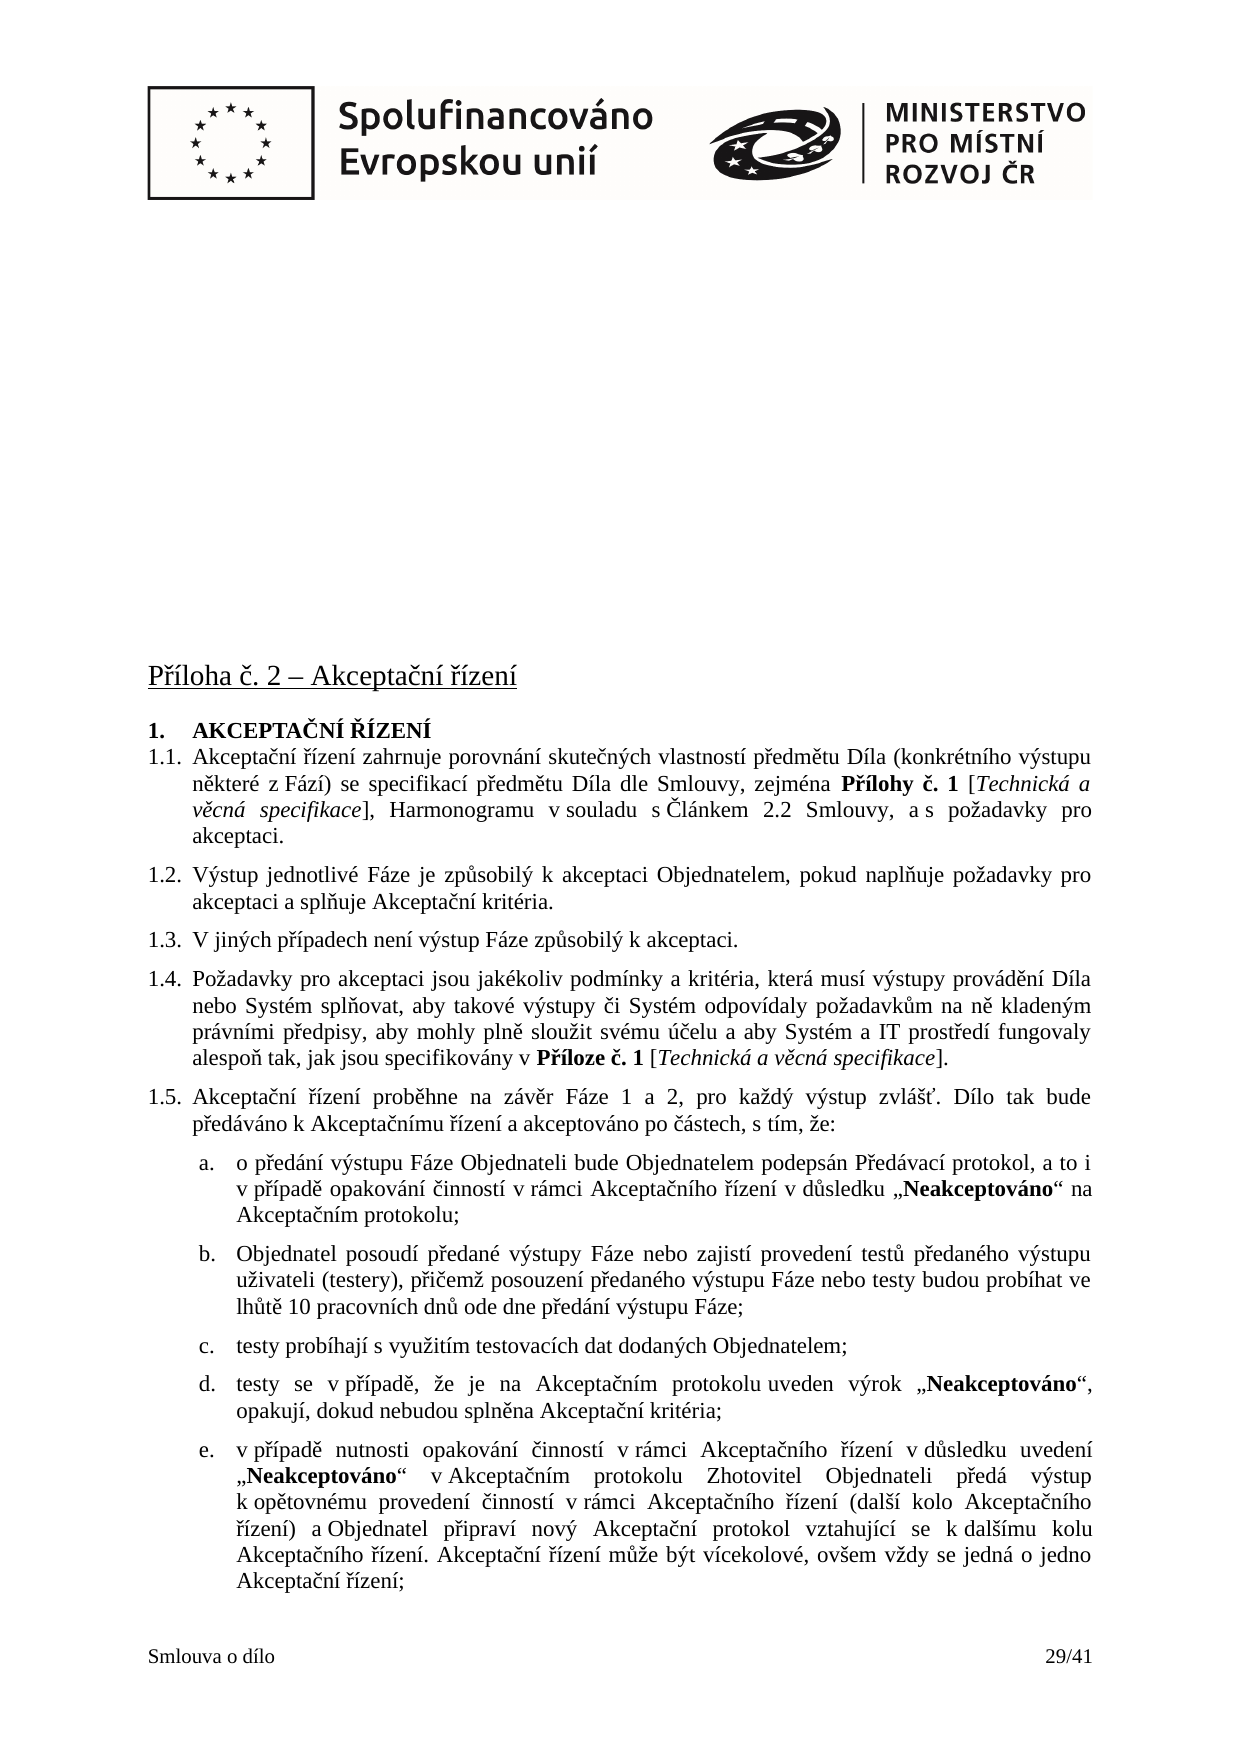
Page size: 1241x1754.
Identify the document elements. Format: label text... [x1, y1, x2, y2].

list Akceptační řízení [148, 717, 1093, 743]
list Akceptační řízení zahrnuje porovnání skutečných vlastností předmětu Díla (konkrétního výstupu některé z Fází) se specifikací předmětu Díla dle Smlouvy, zejména Přílohy č. 1 [Technická a věcná specifikace], Harmonogramu v souladu s Článkem 2.2 Smlouvy, a s požadavky pro akceptaci. [148, 743, 1093, 849]
list V jiných případech není výstup Fáze způsobilý k akceptaci. [148, 927, 1093, 953]
list o předání výstupu Fáze Objednateli bude Objednatelem podepsán Předávací protokol, a to i v případě opakování činností v rámci Akceptačního řízení v důsledku „Neakceptováno“ na Akceptačním protokolu; [199, 1148, 1093, 1228]
picture [147, 86, 1093, 200]
list Akceptační řízení proběhne na závěr Fáze 1 a 2, pro každý výstup zvlášť. Dílo tak bude předáváno k Akceptačnímu řízení a akceptováno po částech, s tím, že: [148, 1083, 1093, 1136]
list Výstup jednotlivé Fáze je způsobilý k akceptaci Objednatelem, pokud naplňuje požadavky pro akceptaci a splňuje Akceptační kritéria. [148, 861, 1093, 914]
list Požadavky pro akceptaci jsou jakékoliv podmínky a kritéria, která musí výstupy provádění Díla nebo Systém splňovat, aby takové výstupy či Systém odpovídaly požadavkům na ně kladeným právními předpisy, aby mohly plně sloužit svému účelu a aby Systém a IT prostředí fungovaly alespoň tak, jak jsou specifikovány v Příloze č. 1 [Technická a věcná specifikace]. [148, 965, 1093, 1071]
list testy se v případě, že je na Akceptačním protokolu uveden výrok „Neakceptováno“, opakují, dokud nebudou splněna Akceptační kritéria; [199, 1371, 1093, 1423]
list testy probíhají s využitím testovacích dat dodaných Objednatelem; [199, 1332, 1093, 1358]
list Objednatel posoudí předané výstupy Fáze nebo zajistí provedení testů předaného výstupu uživateli (testery), přičemž posouzení předaného výstupu Fáze nebo testy budou probíhat ve lhůtě 10 pracovních dnů ode dne předání výstupu Fáze; [199, 1240, 1093, 1319]
list Příloha č. 2 – Akceptační řízení [148, 658, 1093, 692]
list v případě nutnosti opakování činností v rámci Akceptačního řízení v důsledku uvedení „Neakceptováno“ v Akceptačním protokolu Zhotovitel Objednateli předá výstup k opětovnému provedení činností v rámci Akceptačního řízení (další kolo Akceptačního řízení) a Objednatel připraví nový Akceptační protokol vztahující se k dalšímu kolu Akceptačního řízení. Akceptační řízení může být vícekolové, ovšem vždy se jedná o jedno Akceptační řízení; [199, 1436, 1093, 1594]
